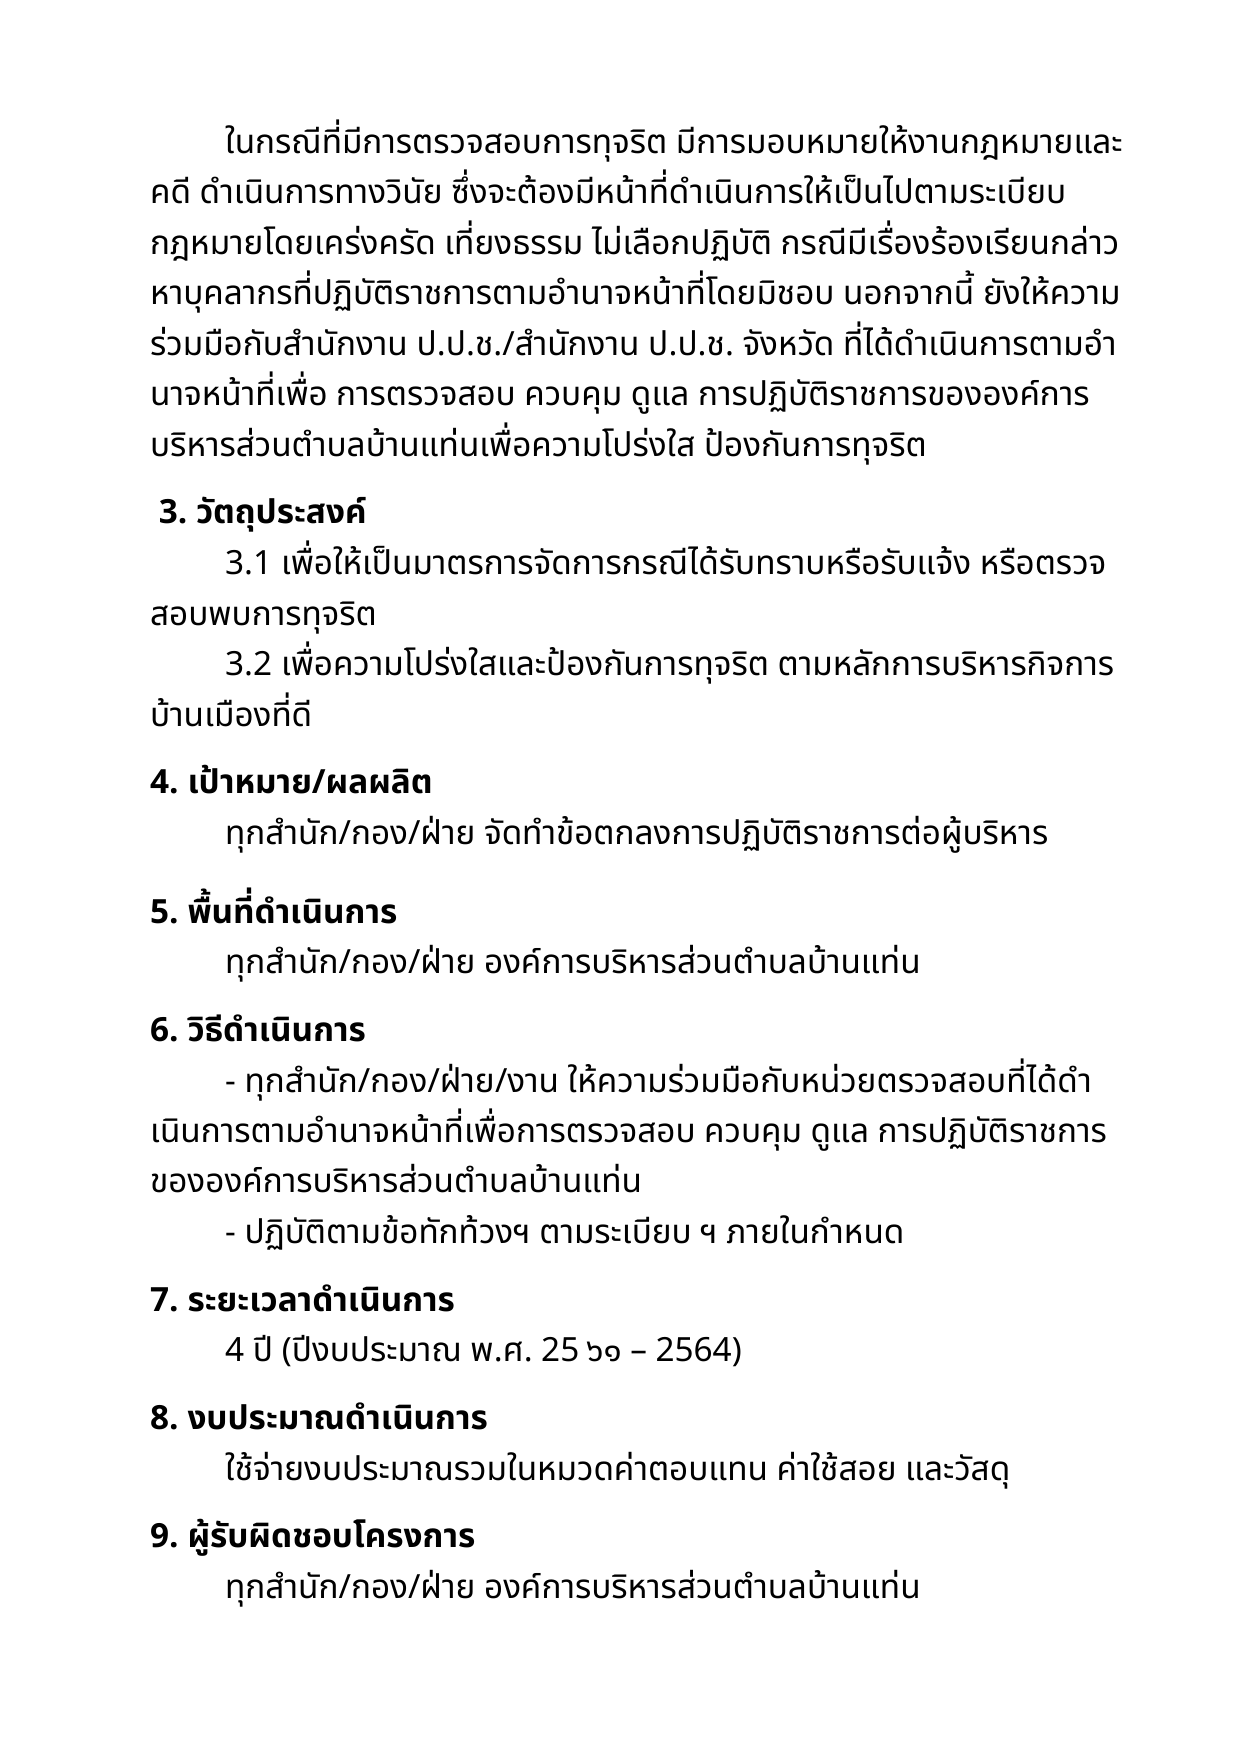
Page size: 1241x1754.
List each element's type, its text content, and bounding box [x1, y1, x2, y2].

list 4. เป้าหมาย/ผลผลิต [150, 758, 1137, 809]
list ทุกสํานัก/กอง/ฝ่าย องค์การบริหารส่วนตำบลบ้านแท่น [150, 1563, 1137, 1613]
list 3.1 เพื่อให้เป็นมาตรการจัดการกรณีได้รับทราบหรือรับแจ้ง หรือตรวจสอบพบการทุจริต [150, 539, 1137, 640]
list 4 ปี (ปีงบประมาณ พ.ศ. 25๖๑ – 2564) [150, 1326, 1137, 1377]
list - ปฏิบัติตามข้อทักท้วงฯ ตามระเบียบ ฯ ภายในกําหนด [150, 1208, 1137, 1258]
list ใช้จ่ายงบประมาณรวมในหมวดค่าตอบแทน ค่าใช้สอย และวัสดุ [150, 1444, 1137, 1495]
list - ทุกสํานัก/กอง/ฝ่าย/งาน ให้ความร่วมมือกับหน่วยตรวจสอบที่ได้ดําเนินการตามอํานาจหน้าที่เพื่อการตรวจสอบ ควบคุม ดูแล การปฏิบัติราชการขององค์การบริหารส่วนตำบลบ้านแท่น [150, 1056, 1137, 1208]
list 3. วัตถุประสงค์ [150, 488, 1137, 539]
list 8. งบประมาณดําเนินการ [150, 1394, 1137, 1444]
list 9. ผู้รับผิดชอบโครงการ [150, 1512, 1137, 1563]
list 6. วิธีดําเนินการ [150, 1006, 1137, 1056]
list 5. พื้นที่ดําเนินการ [150, 887, 1137, 938]
list ทุกสํานัก/กอง/ฝ่าย องค์การบริหารส่วนตำบลบ้านแท่น [150, 938, 1137, 989]
list 3.2 เพื่อความโปร่งใสและป้องกันการทุจริต ตามหลักการบริหารกิจการบ้านเมืองที่ดี [150, 640, 1137, 741]
list ทุกสํานัก/กอง/ฝ่าย จัดทําข้อตกลงการปฏิบัติราชการต่อผู้บริหาร [150, 809, 1137, 859]
list 7. ระยะเวลาดําเนินการ [150, 1276, 1137, 1326]
list ในกรณีที่มีการตรวจสอบการทุจริต มีการมอบหมายให้งานกฎหมายและคดี ดําเนินการทางวินัย ซึ่งจะต้องมีหน้าที่ดําเนินการให้เป็นไปตามระเบียบกฎหมายโดยเคร่งครัด เที่ยงธรรม ไม่เลือกปฏิบัติ กรณีมีเรื่องร้องเรียนกล่าวหาบุคลากรที่ปฏิบัติราชการตามอํานาจหน้าที่โดยมิชอบ นอกจากนี้ ยังให้ความร่วมมือกับสํานักงาน ป.ป.ช./สํานักงาน ป.ป.ช. จังหวัด ที่ได้ดําเนินการตามอํานาจหน้าที่เพื่อ การตรวจสอบ ควบคุม ดูแล การปฏิบัติราชการขององค์การบริหารส่วนตำบลบ้านแท่นเพื่อความโปร่งใส ป้องกันการทุจริต [150, 118, 1137, 471]
